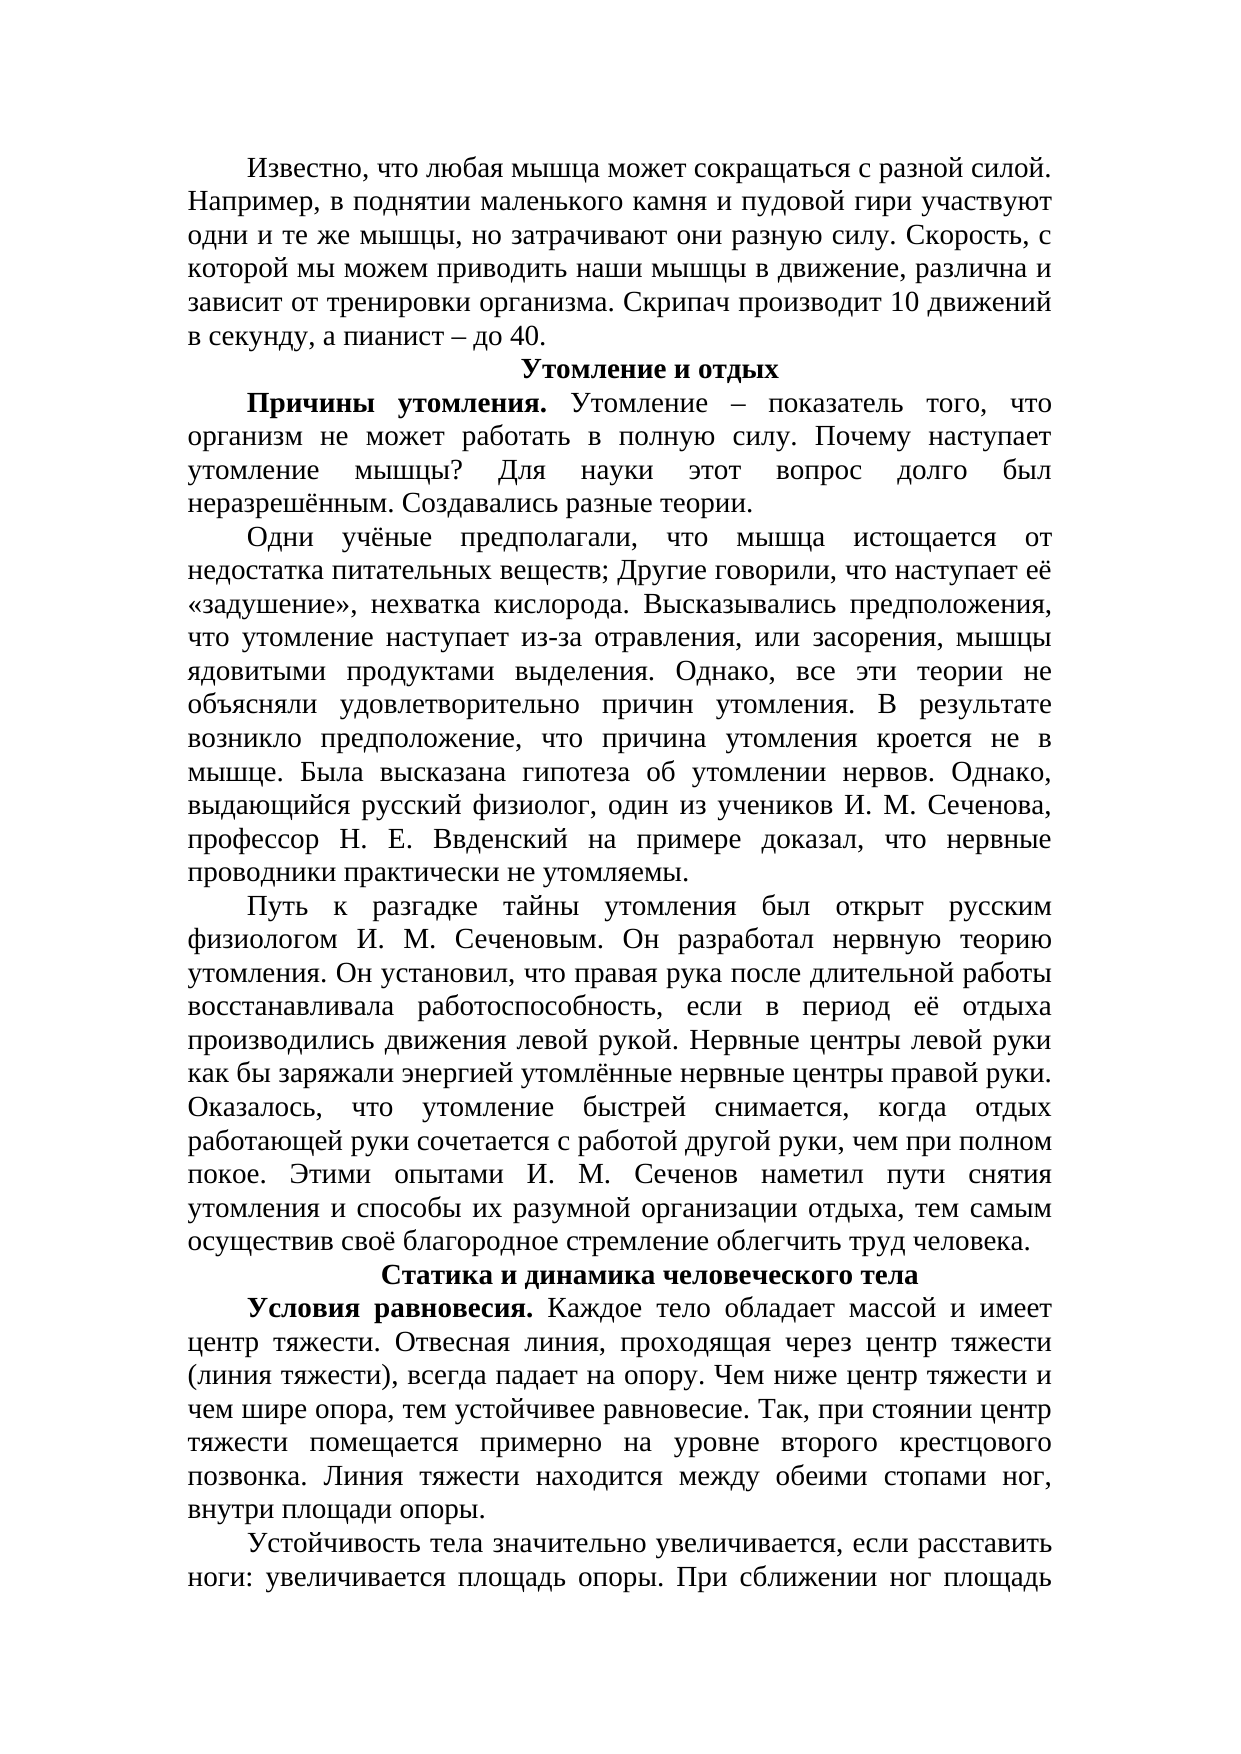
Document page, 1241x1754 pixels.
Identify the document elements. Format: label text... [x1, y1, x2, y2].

text Статика и динамика человеческого тела [187, 1257, 1053, 1290]
text Известно, что любая мышца может сокращаться с разной силой. Например, в поднятии маленького камня и пудовой гири участвуют одни и те же мышцы, но затрачивают они разную силу. Скорость, с которой мы можем приводить наши мышцы в движение, различна и зависит от тренировки организма. Скрипач производит 10 движений в секунду, а пианист – до 40. [187, 150, 1053, 351]
text Причины утомления. Утомление – показатель того, что организм не может работать в полную силу. Почему наступает утомление мышцы? Для науки этот вопрос долго был неразрешённым. Создавались разные теории. [187, 385, 1053, 519]
text Путь к разгадке тайны утомления был открыт русским физиологом И. М. Сеченовым. Он разработал нервную теорию утомления. Он установил, что правая рука после длительной работы восстанавливала работоспособность, если в период её отдыха производились движения левой рукой. Нервные центры левой руки как бы заряжали энергией утомлённые нервные центры правой руки. Оказалось, что утомление быстрей снимается, когда отдых работающей руки сочетается с работой другой руки, чем при полном покое. Этими опытами И. М. Сеченов наметил пути снятия утомления и способы их разумной организации отдыха, тем самым осуществив своё благородное стремление облегчить труд человека. [187, 888, 1053, 1257]
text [187, 1525, 1053, 1592]
text Условия равновесия. Каждое тело обладает массой и имеет центр тяжести. Отвесная линия, проходящая через центр тяжести (линия тяжести), всегда падает на опору. Чем ниже центр тяжести и чем шире опора, тем устойчивее равновесие. Так, при стоянии центр тяжести помещается примерно на уровне второго крестцового позвонка. Линия тяжести находится между обеими стопами ног, внутри площади опоры. [187, 1290, 1053, 1525]
text Утомление и отдых [187, 351, 1053, 385]
text Одни учёные предполагали, что мышца истощается от недостатка питательных веществ; Другие говорили, что наступает её «задушение», нехватка кислорода. Высказывались предположения, что утомление наступает из-за отравления, или засорения, мышцы ядовитыми продуктами выделения. Однако, все эти теории не объясняли удовлетворительно причин утомления. В результате возникло предположение, что причина утомления кроется не в мышце. Была высказана гипотеза об утомлении нервов. Однако, выдающийся русский физиолог, один из учеников И. М. Сеченова, профессор Н. Е. Ввденский на примере доказал, что нервные проводники практически не утомляемы. [187, 519, 1053, 888]
